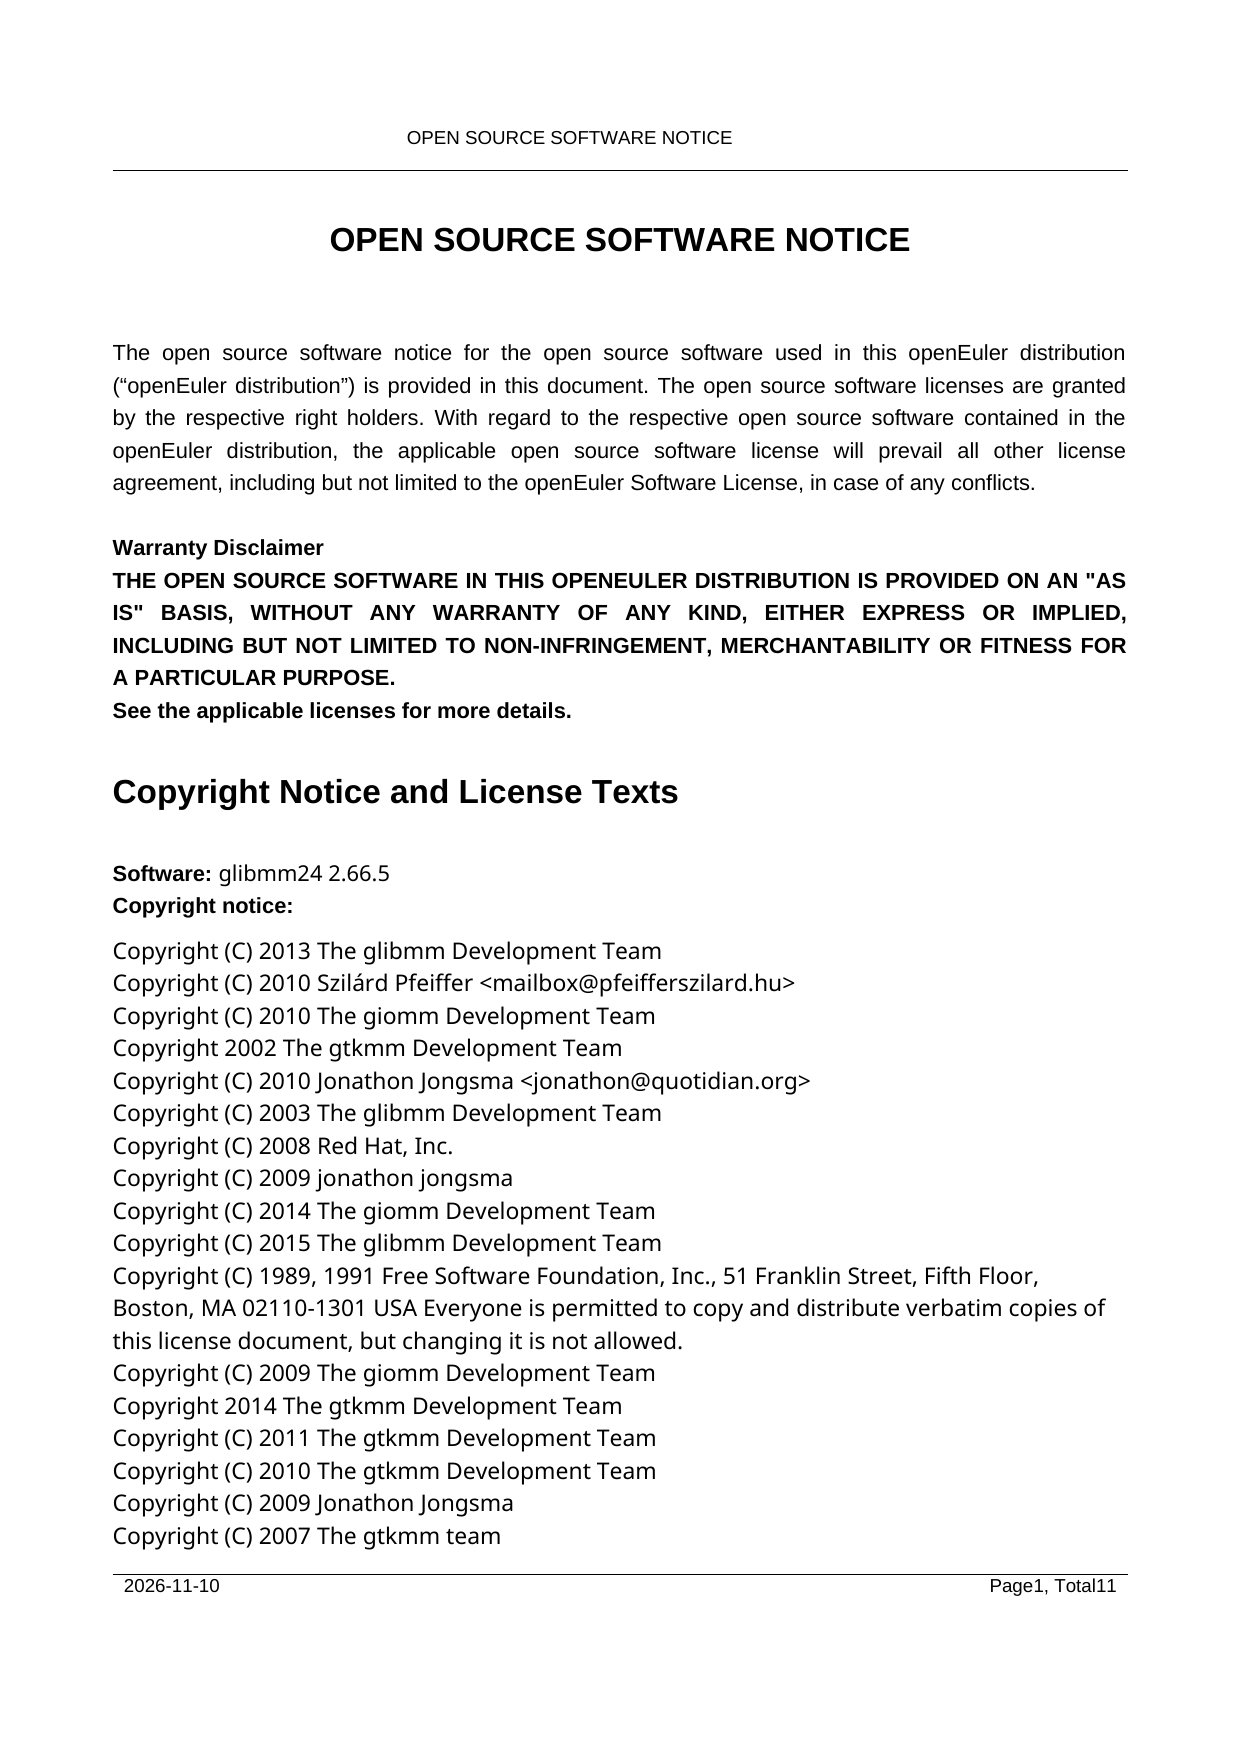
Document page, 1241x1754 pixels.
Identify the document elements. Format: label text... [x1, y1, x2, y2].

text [112, 934, 1128, 1551]
text THE OPEN SOURCE SOFTWARE IN THIS OPENEULER DISTRIBUTION IS PROVIDED ON AN "AS IS" BASIS, WITHOUT ANY WARRANTY OF ANY KIND, EITHER EXPRESS OR IMPLIED, INCLUDING BUT NOT LIMITED TO NON-INFRINGEMENT, MERCHANTABILITY OR FITNESS FOR A PARTICULAR PURPOSE. See the applicable licenses for more details. [112, 564, 1128, 726]
text The open source software notice for the open source software used in this openEuler distribution (“openEuler distribution”) is provided in this document. The open source software licenses are granted by the respective right holders. With regard to the respective open source software contained in the openEuler distribution, the applicable open source software license will prevail all other license agreement, including but not limited to the openEuler Software License, in case of any conflicts. [112, 336, 1128, 499]
text OPEN SOURCE SOFTWARE NOTICE [112, 206, 1128, 271]
text Copyright notice: [112, 889, 1128, 921]
text Copyright Notice and License Texts [112, 759, 1128, 824]
title Software: glibmm24 2.66.5 [112, 856, 1128, 889]
text Warranty Disclaimer [112, 531, 1128, 564]
